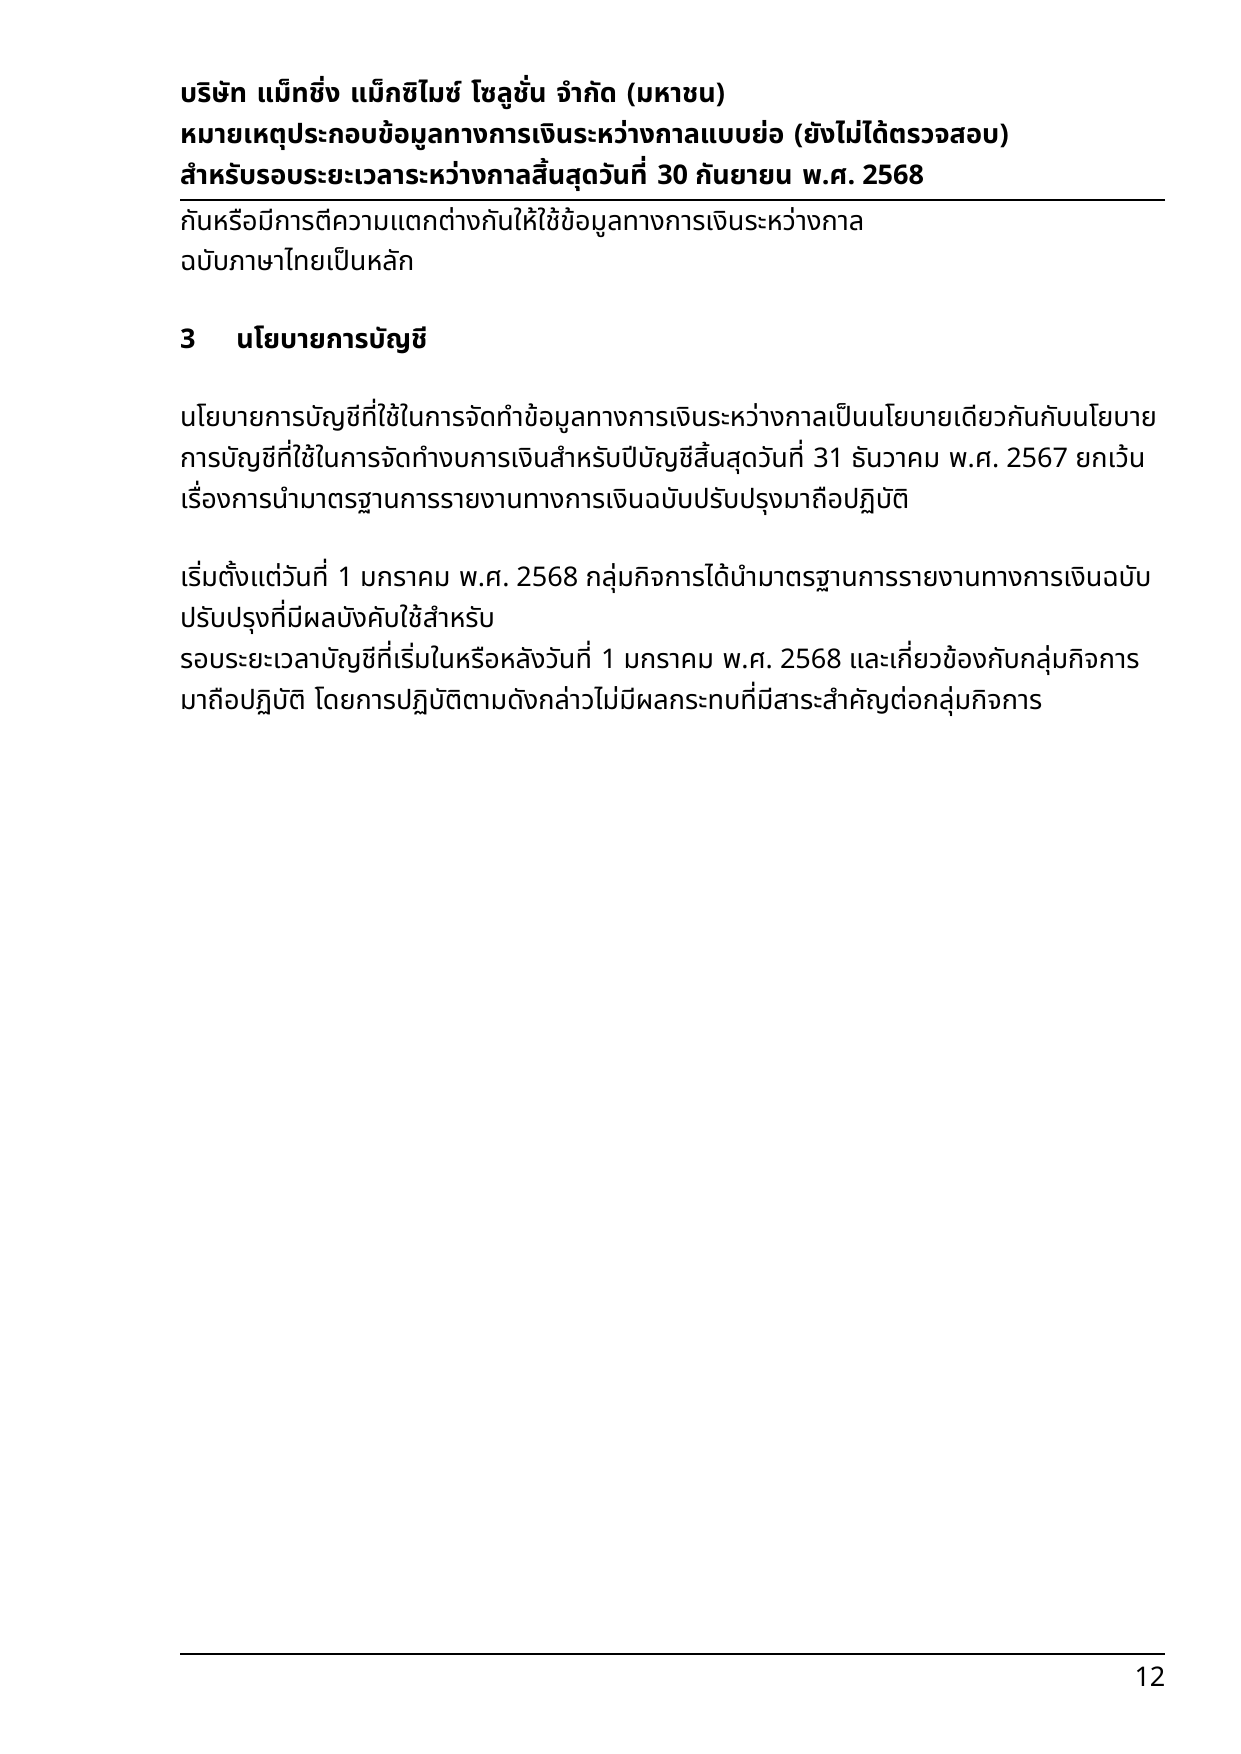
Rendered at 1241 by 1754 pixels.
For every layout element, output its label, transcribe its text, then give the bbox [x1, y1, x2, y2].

text นโยบายการบัญชีที่ใช้ในการจัดทำข้อมูลทางการเงินระหว่างกาลเป็นนโยบายเดียวกันกับนโยบายการบัญชีที่ใช้ในการจัดทำงบการเงินสำหรับปีบัญชีสิ้นสุดวันที่ 31 ธันวาคม พ.ศ. 2567 ยกเว้นเรื่องการนำมาตรฐานการรายงานทางการเงินฉบับปรับปรุงมาถือปฏิบัติ [180, 398, 1165, 521]
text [180, 201, 1165, 283]
text เริ่มตั้งแต่วันที่ 1 มกราคม พ.ศ. 2568 กลุ่มกิจการได้นำมาตรฐานการรายงานทางการเงินฉบับปรับปรุงที่มีผลบังคับใช้สำหรับ รอบระยะเวลาบัญชีที่เริ่มในหรือหลังวันที่ 1 มกราคม พ.ศ. 2568 และเกี่ยวข้องกับกลุ่มกิจการมาถือปฏิบัติ โดยการปฏิบัติตามดังกล่าวไม่มีผลกระทบที่มีสาระสำคัญต่อกลุ่มกิจการ [180, 558, 1165, 722]
text 3 นโยบายการบัญชี [180, 320, 1165, 361]
